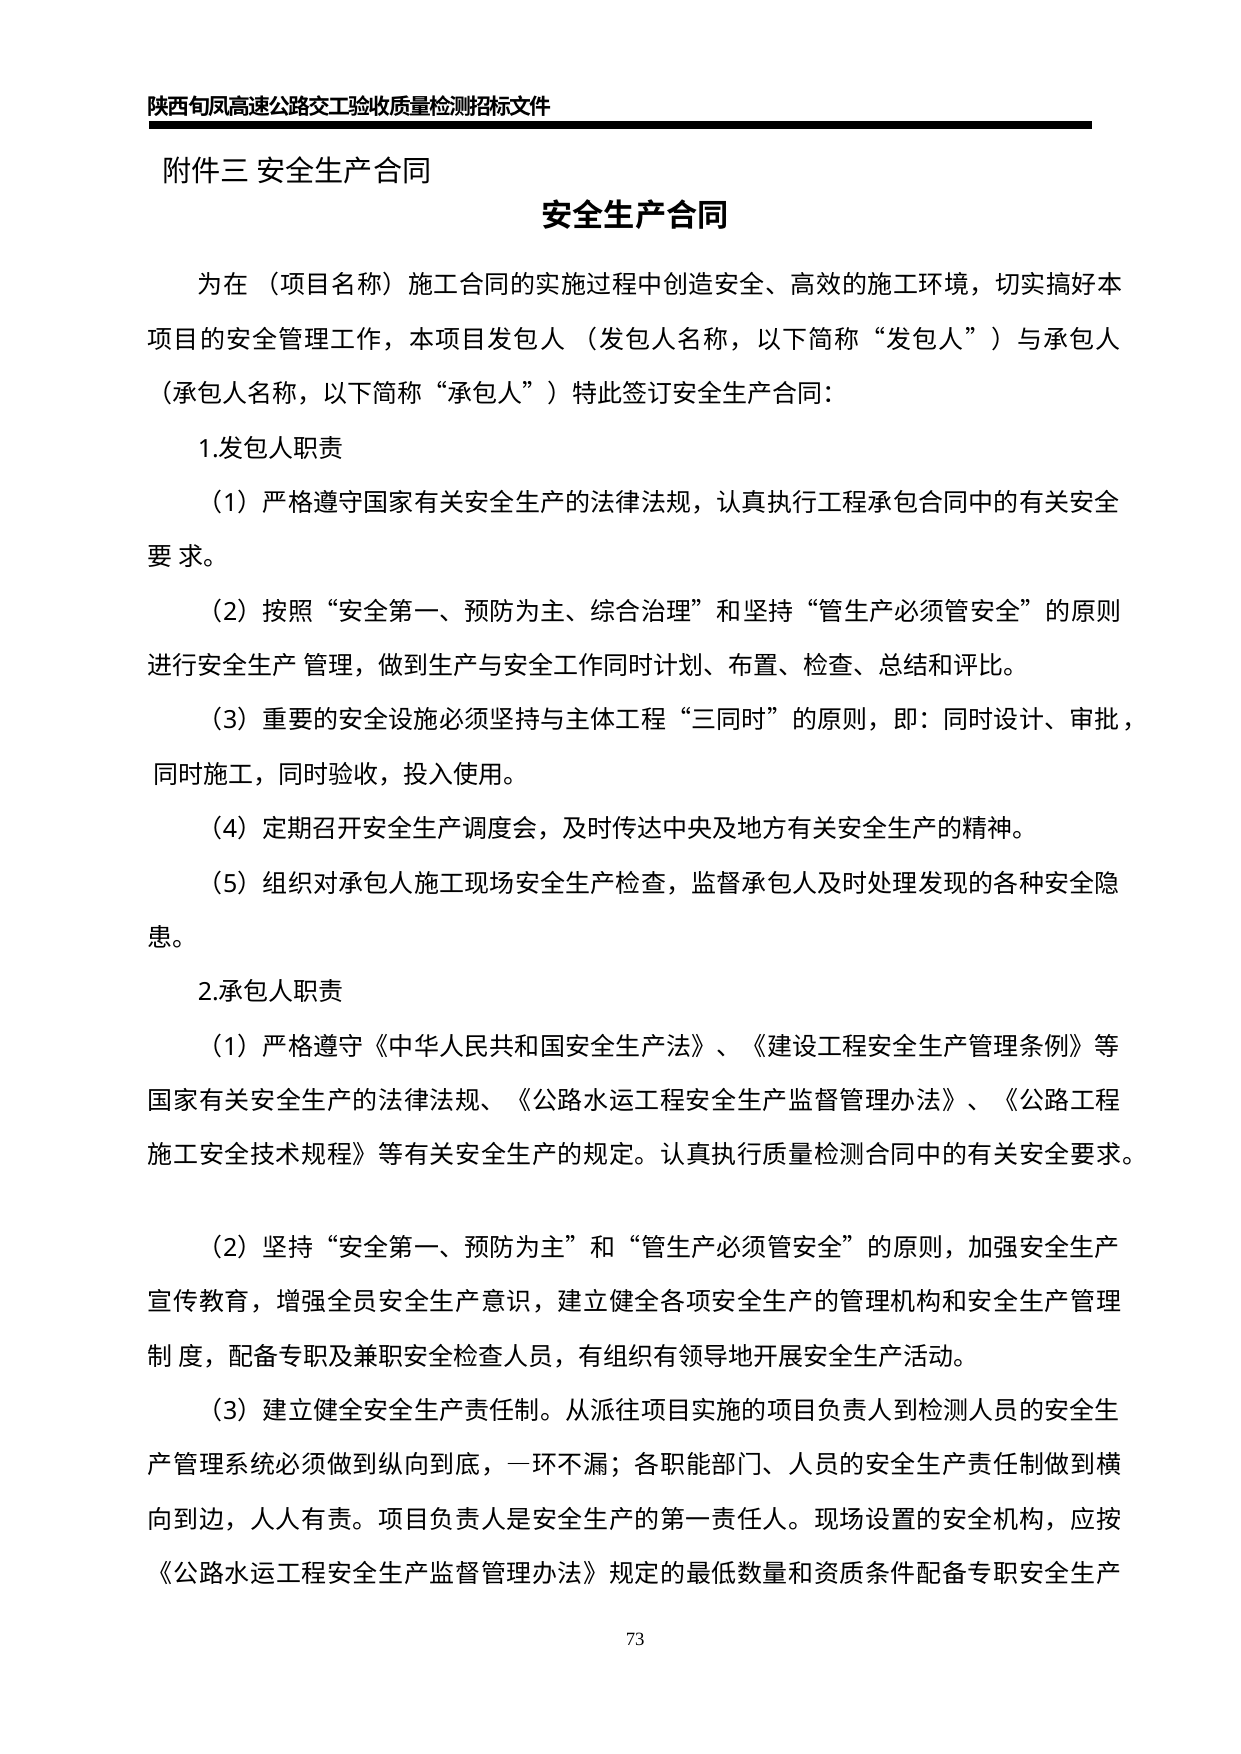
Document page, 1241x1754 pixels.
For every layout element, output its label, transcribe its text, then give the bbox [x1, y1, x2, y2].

text （1）严格遵守国家有关安全生产的法律法规，认真执行工程承包合同中的有关安全要 求。 [148, 482, 1122, 573]
text （1）严格遵守《中华人民共和国安全生产法》、《建设工程安全生产管理条例》等国家有关安全生产的法律法规、《公路水运工程安全生产监督管理办法》、《公路工程施工安全技术规程》等有关安全生产的规定。认真执行质量检测合同中的有关安全要求。 [148, 1026, 1122, 1214]
text 安全生产合同 [148, 190, 1122, 235]
text 1.发包人职责 [148, 428, 1122, 464]
text 附件三 安全生产合同 [148, 148, 1122, 190]
text （4）定期召开安全生产调度会，及时传达中央及地方有关安全生产的精神。 [148, 809, 1122, 845]
text （3）重要的安全设施必须坚持与主体工程“三同时”的原则，即：同时设计、审批， 同时施工，同时验收，投入使用。 [148, 700, 1122, 791]
text （5）组织对承包人施工现场安全生产检查，监督承包人及时处理发现的各种安全隐 患。 [148, 863, 1122, 954]
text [148, 1390, 1122, 1590]
text （2）坚持“安全第一、预防为主”和“管生产必须管安全”的原则，加强安全生产宣传教育，增强全员安全生产意识，建立健全各项安全生产的管理机构和安全生产管理制 度，配备专职及兼职安全检查人员，有组织有领导地开展安全生产活动。 [148, 1227, 1122, 1372]
text （2）按照“安全第一、预防为主、综合治理”和坚持“管生产必须管安全”的原则进行安全生产 管理，做到生产与安全工作同时计划、布置、检查、总结和评比。 [148, 591, 1122, 682]
text 为在 （项目名称）施工合同的实施过程中创造安全、高效的施工环境，切实搞好本项目的安全管理工作，本项目发包人 （发包人名称，以下简称“发包人”）与承包人 （承包人名称，以下简称“承包人”）特此签订安全生产合同： [148, 265, 1122, 410]
text 2.承包人职责 [148, 972, 1122, 1008]
